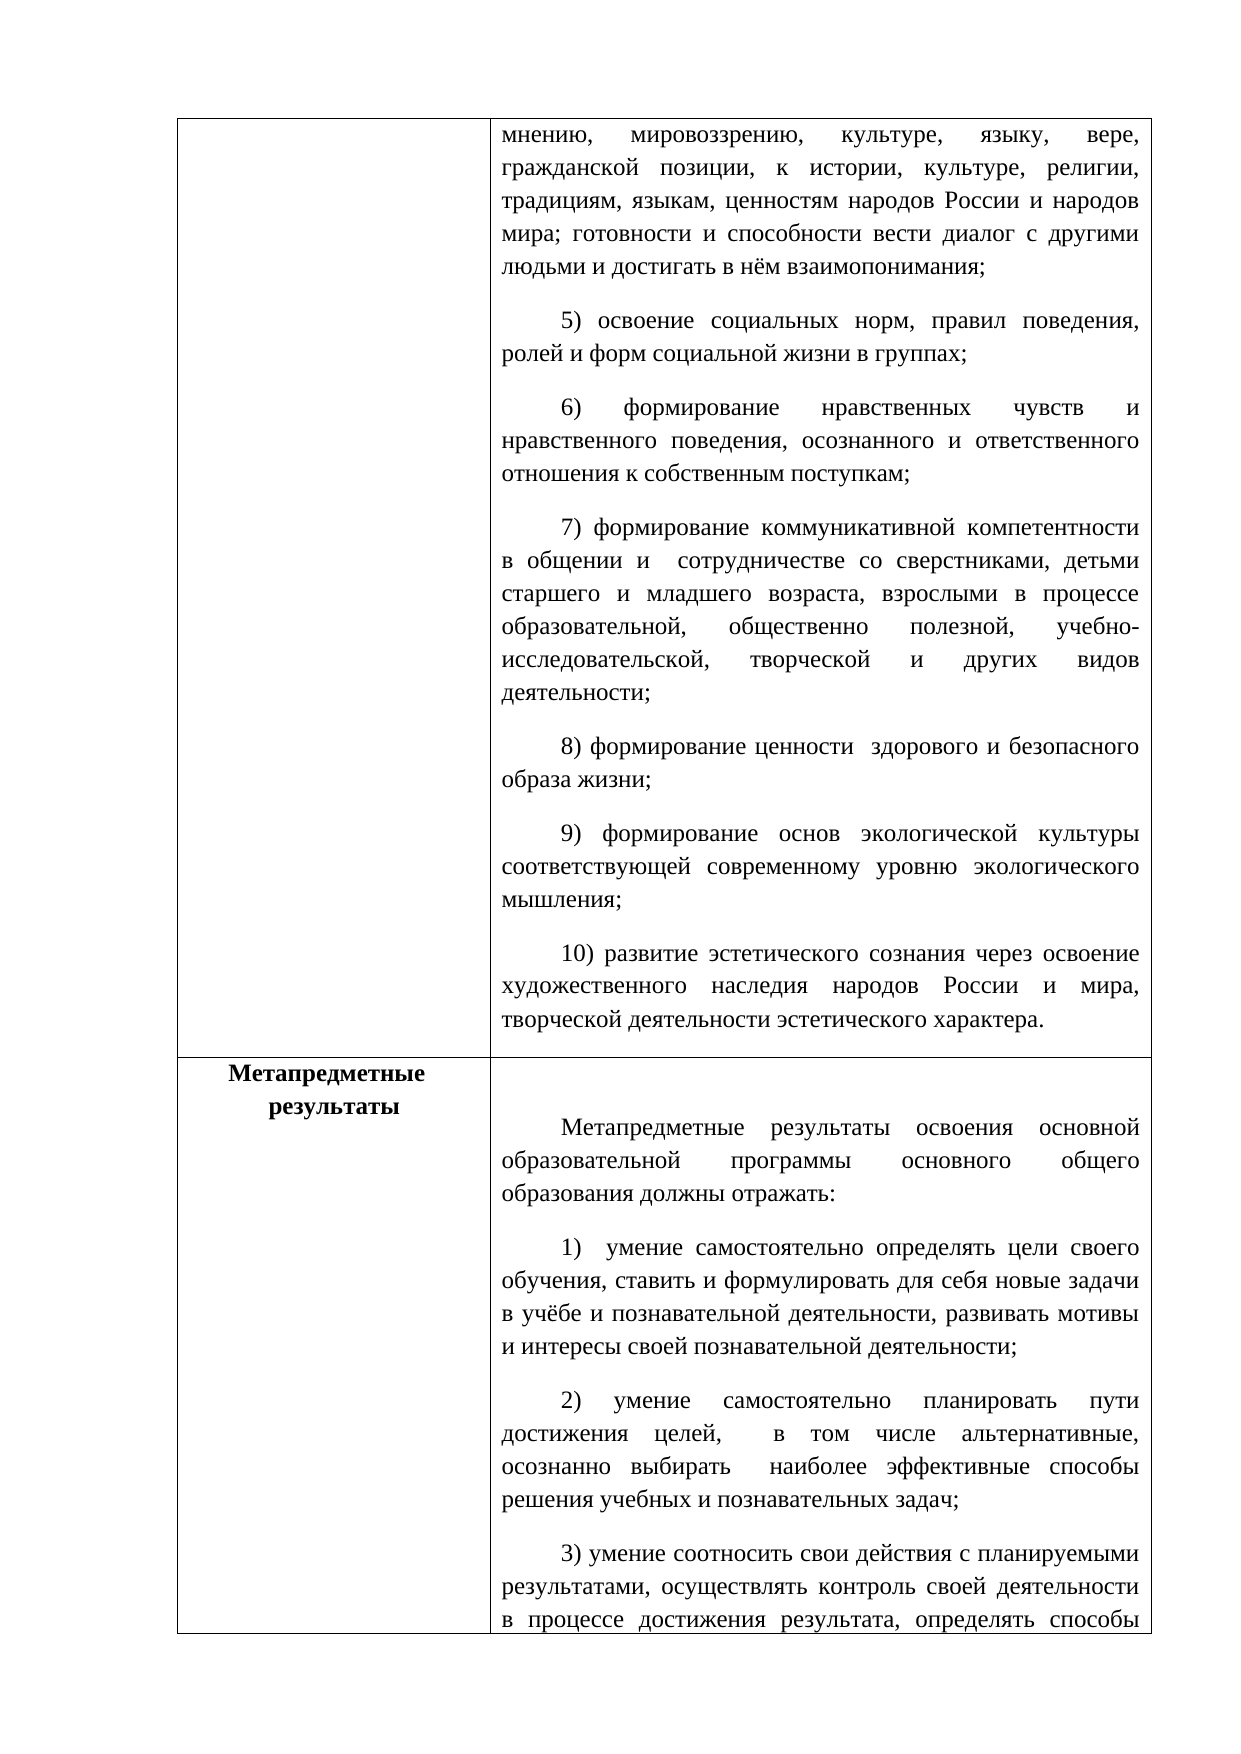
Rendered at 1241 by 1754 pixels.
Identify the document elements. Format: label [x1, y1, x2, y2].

table_cell [491, 1058, 1151, 1632]
table_cell [491, 119, 1151, 1057]
table_cell [178, 1058, 490, 1632]
table_cell [178, 119, 490, 1057]
